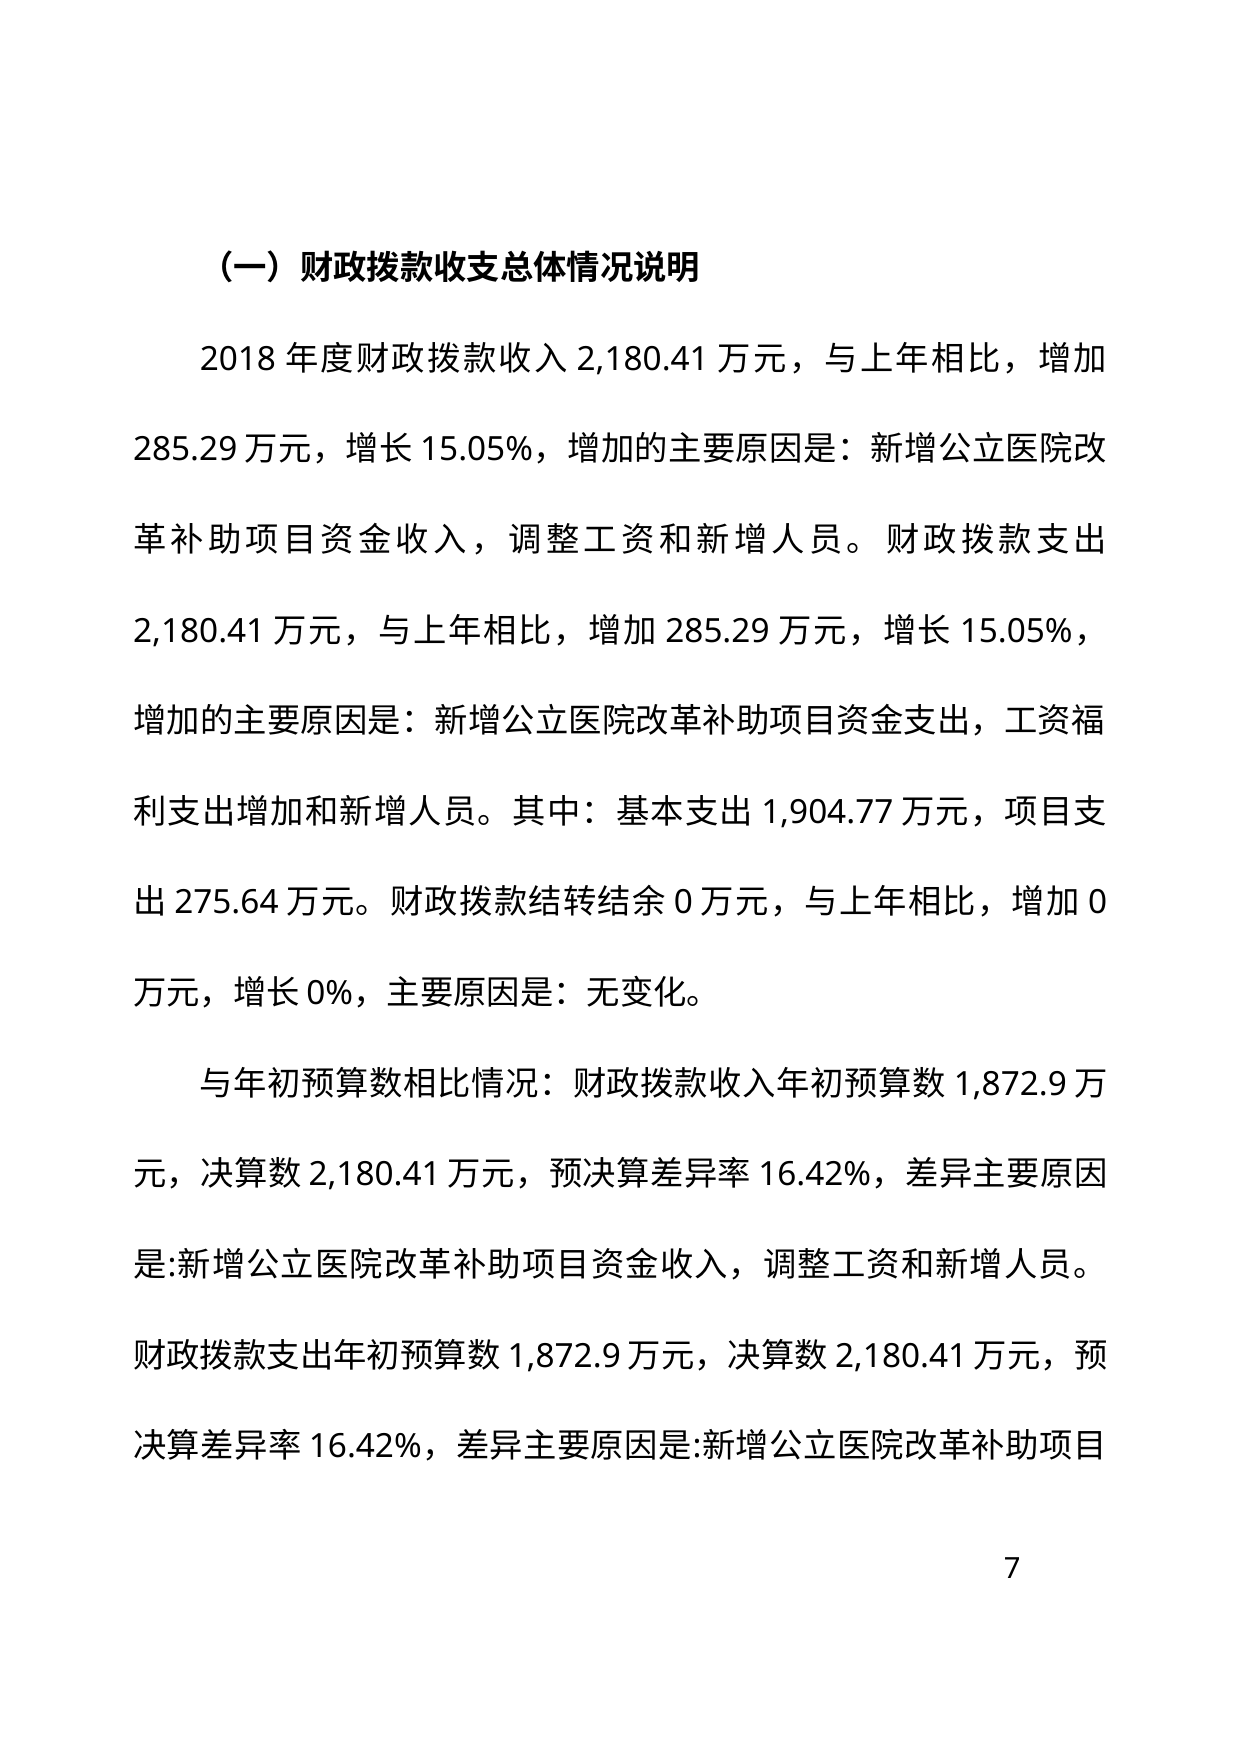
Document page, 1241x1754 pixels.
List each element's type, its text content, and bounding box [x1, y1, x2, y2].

text （一）财政拨款收支总体情况说明 [133, 220, 1107, 311]
text 2018年度财政拨款收入2,180.41万元，与上年相比，增加285.29万元，增长15.05%，增加的主要原因是：新增公立医院改革补助项目资金收入，调整工资和新增人员。财政拨款支出2,180.41万元，与上年相比，增加285.29万元，增长15.05%，增加的主要原因是：新增公立医院改革补助项目资金支出，工资福利支出增加和新增人员。其中：基本支出1,904.77万元，项目支出275.64万元。财政拨款结转结余0万元，与上年相比，增加0万元，增长0%，主要原因是：无变化。 [133, 311, 1107, 1036]
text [133, 1036, 1107, 1489]
